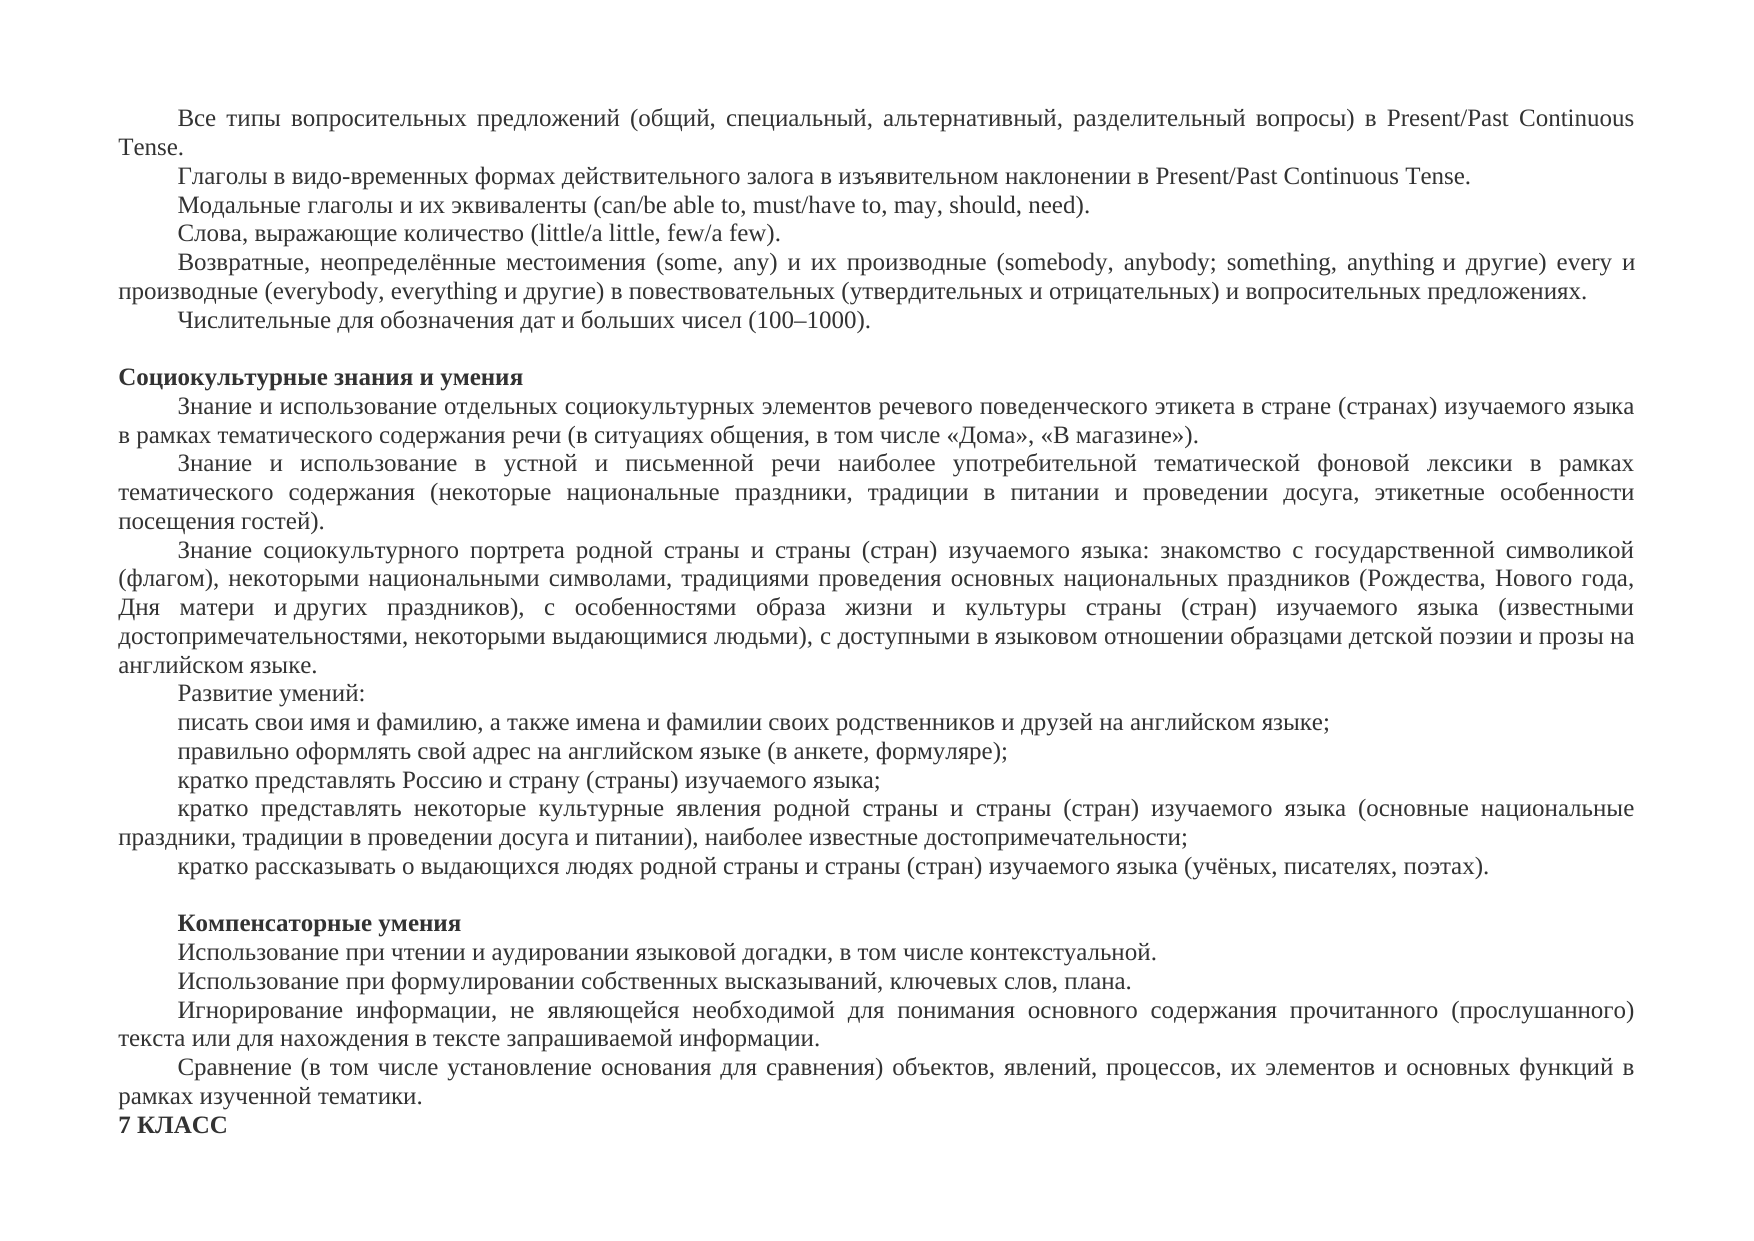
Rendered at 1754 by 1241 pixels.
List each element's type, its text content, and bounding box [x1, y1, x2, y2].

text Использование при формулировании собственных высказываний, ключевых слов, плана. [118, 966, 1636, 995]
text Сравнение (в том числе установление основания для сравнения) объектов, явлений, процессов, их элементов и основных функций в рамках изученной тематики. [118, 1052, 1636, 1110]
text Слова, выражающие количество (little/a little, few/a few). [118, 218, 1636, 247]
text Компенсаторные умения [118, 908, 1636, 937]
text Развитие умений: [118, 678, 1636, 707]
text правильно оформлять свой адрес на английском языке (в анкете, формуляре); [118, 736, 1636, 765]
text Игнорирование информации, не являющейся необходимой для понимания основного содержания прочитанного (прослушанного) текста или для нахождения в тексте запрашиваемой информации. [118, 995, 1636, 1052]
text Все типы вопросительных предложений (общий, специальный, альтернативный, разделительный вопросы) в Present/Past Continuous Tense. [118, 103, 1636, 161]
text Знание и использование отдельных социокультурных элементов речевого поведенческого этикета в стране (странах) изучаемого языка в рамках тематического содержания речи (в ситуациях общения, в том числе «Дома», «В магазине»). [118, 391, 1636, 448]
text Числительные для обозначения дат и больших чисел (100–1000). [118, 305, 1636, 333]
text Модальные глаголы и их эквиваленты (can/be able to, must/have to, may, should, need). [118, 190, 1636, 218]
text Знание социокультурного портрета родной страны и страны (стран) изучаемого языка: знакомство с государственной символикой (флагом), некоторыми национальными символами, традициями проведения основных национальных праздников (Рождества, Нового года, Дня матери и других праздников), с особенностями образа жизни и культуры страны (стран) изучаемого языка (известными достопримечательностями, некоторыми выдающимися людьми), с доступными в языковом отношении образцами детской поэзии и прозы на английском языке. [118, 535, 1636, 678]
text Глаголы в видо-временных формах действительного залога в изъявительном наклонении в Present/Past Continuous Tense. [118, 161, 1636, 190]
text кратко представлять Россию и страну (страны) изучаемого языка; [118, 765, 1636, 793]
text Знание и использование в устной и письменной речи наиболее употребительной тематической фоновой лексики в рамках тематического содержания (некоторые национальные праздники, традиции в питании и проведении досуга, этикетные особенности посещения гостей). [118, 448, 1636, 535]
text кратко представлять некоторые культурные явления родной страны и страны (стран) изучаемого языка (основные национальные праздники, традиции в проведении досуга и питании), наиболее известные достопримечательности; [118, 793, 1636, 851]
text кратко рассказывать о выдающихся людях родной страны и страны (стран) изучаемого языка (учёных, писателях, поэтах). [118, 851, 1636, 880]
text писать свои имя и фамилию, а также имена и фамилии своих родственников и друзей на английском языке; [118, 707, 1636, 736]
text Социокультурные знания и умения [118, 333, 1636, 391]
text Использование при чтении и аудировании языковой догадки, в том числе контекстуальной. [118, 937, 1636, 966]
text Возвратные, неопределённые местоимения (some, any) и их производные (somebody, anybody; something, anything и другие) every и производные (everybody, everything и другие) в повествовательных (утвердительных и отрицательных) и вопросительных предложениях. [118, 247, 1636, 305]
text 7 КЛАСС [118, 1110, 1636, 1138]
